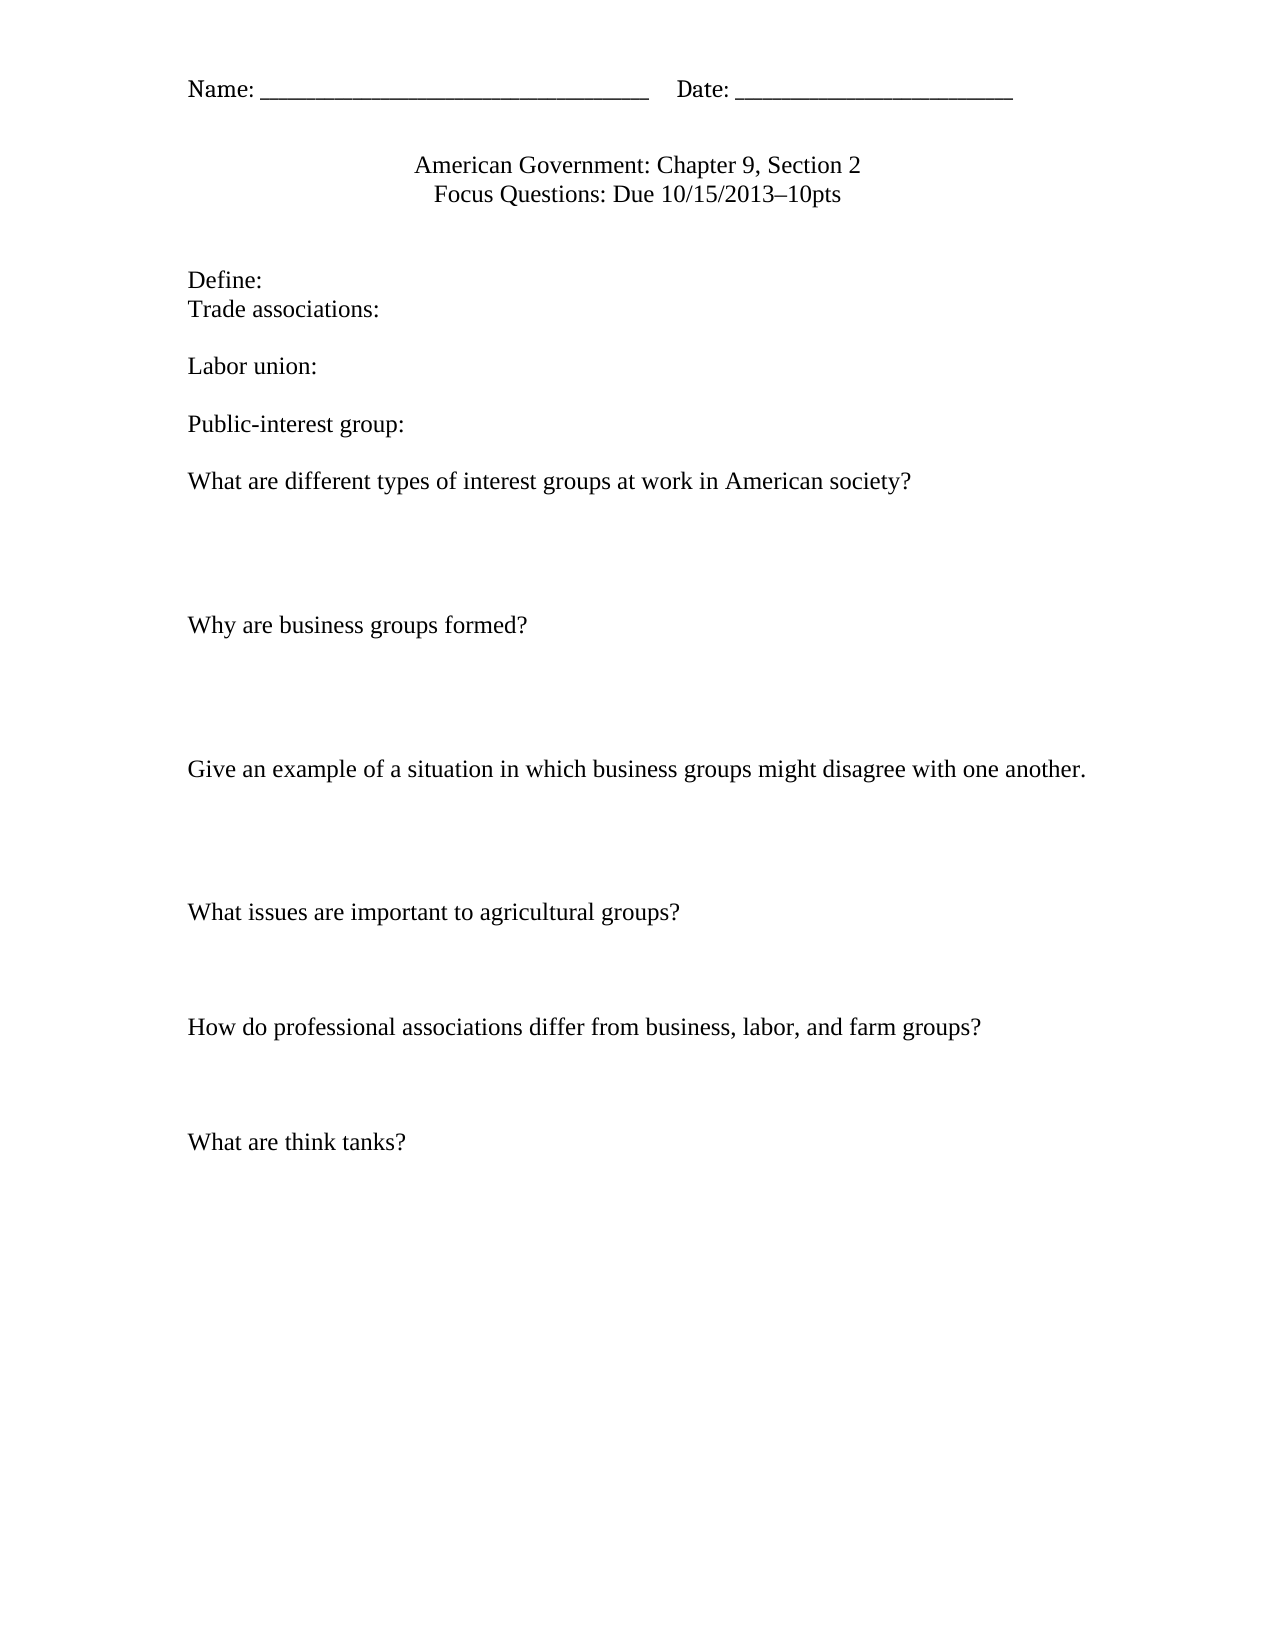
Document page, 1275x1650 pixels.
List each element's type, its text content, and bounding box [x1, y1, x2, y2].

text Public-interest group: [187, 409, 1087, 437]
text How do professional associations differ from business, labor, and farm groups? [187, 1012, 1087, 1041]
text Why are business groups formed? [187, 610, 1087, 639]
text Define: [187, 265, 1087, 294]
text Labor union: [187, 351, 1087, 380]
text American Government: Chapter 9, Section 2 [187, 150, 1087, 179]
text What are think tanks? [187, 1127, 1087, 1156]
text Give an example of a situation in which business groups might disagree with one another. [187, 754, 1087, 782]
text Focus Questions: Due 10/15/2013–10pts [187, 179, 1087, 207]
text What issues are important to agricultural groups? [187, 897, 1087, 926]
text Trade associations: [187, 294, 1087, 322]
text What are different types of interest groups at work in American society? [187, 466, 1087, 495]
